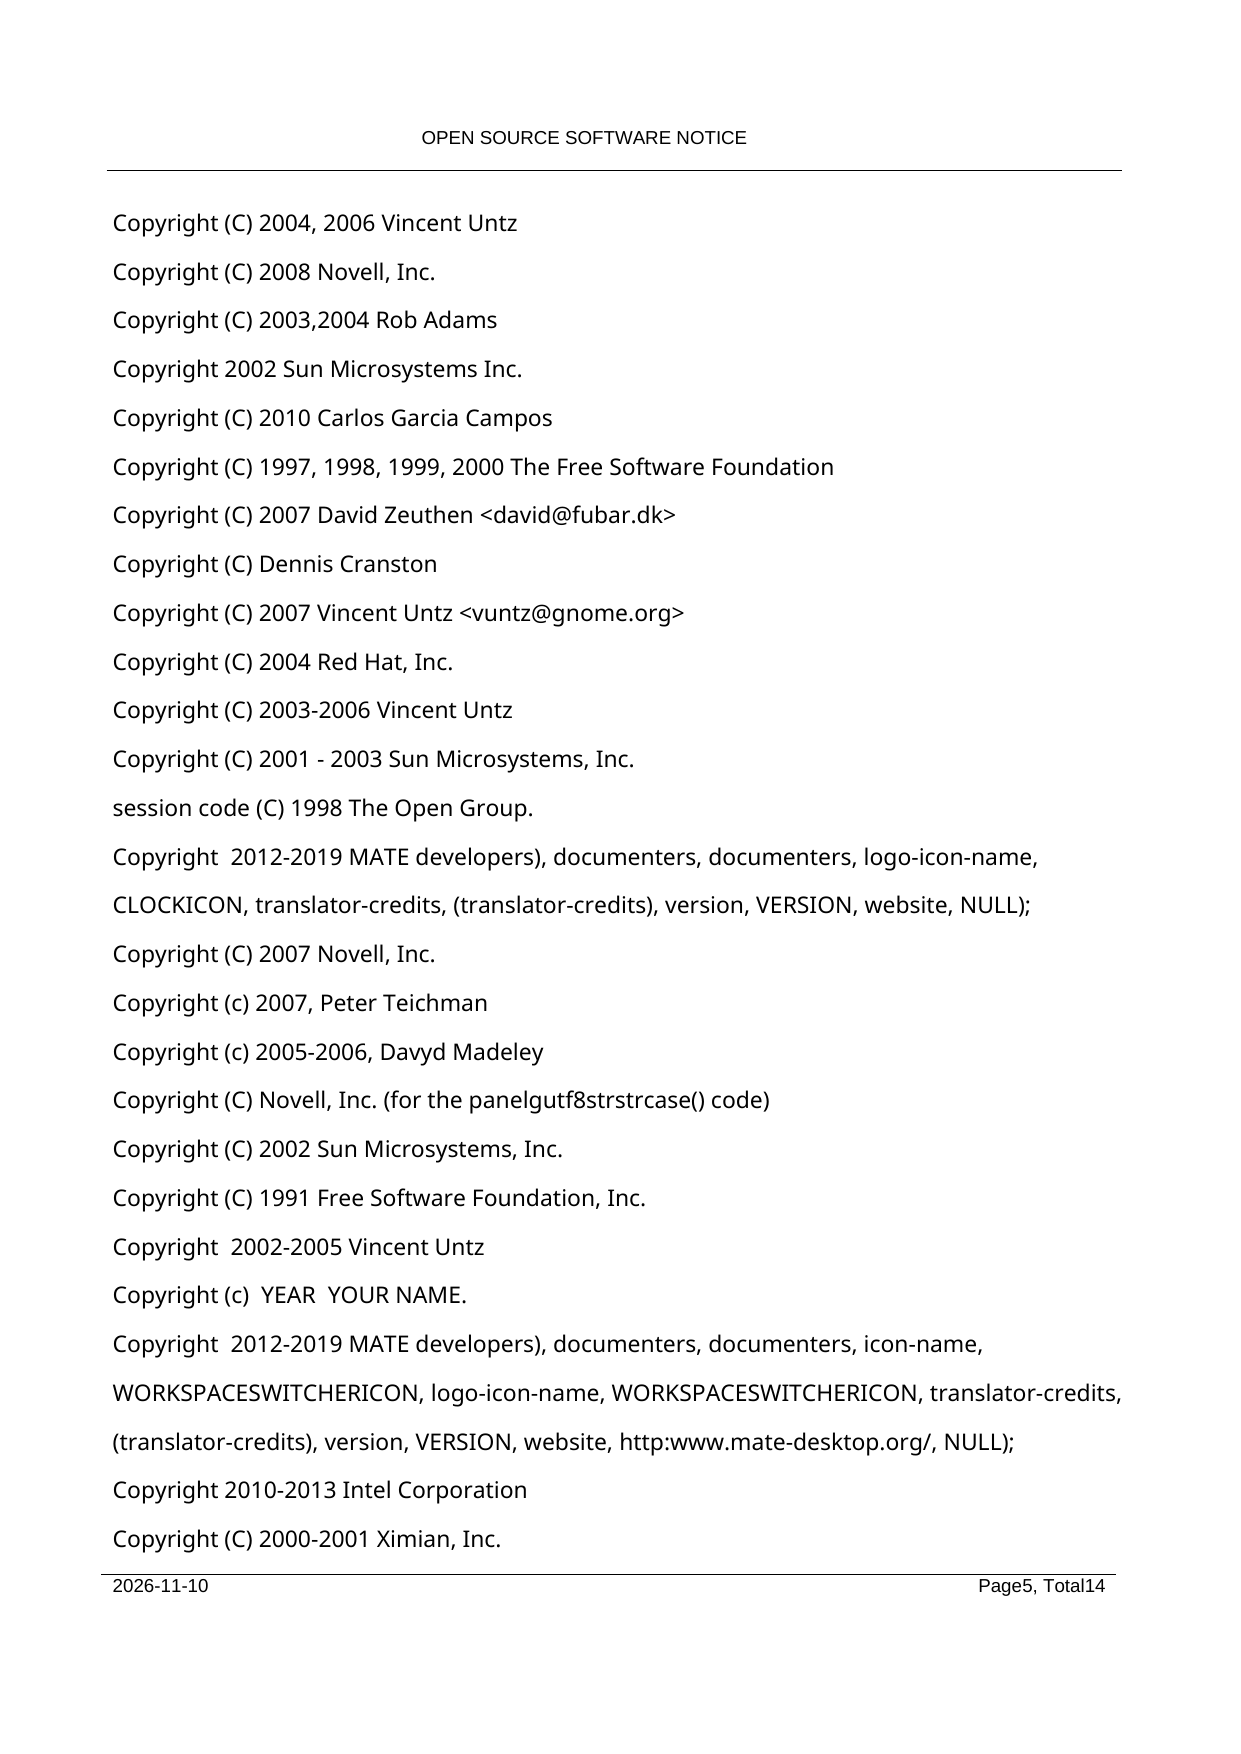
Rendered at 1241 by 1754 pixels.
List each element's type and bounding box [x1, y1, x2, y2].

text [112, 206, 1128, 1555]
